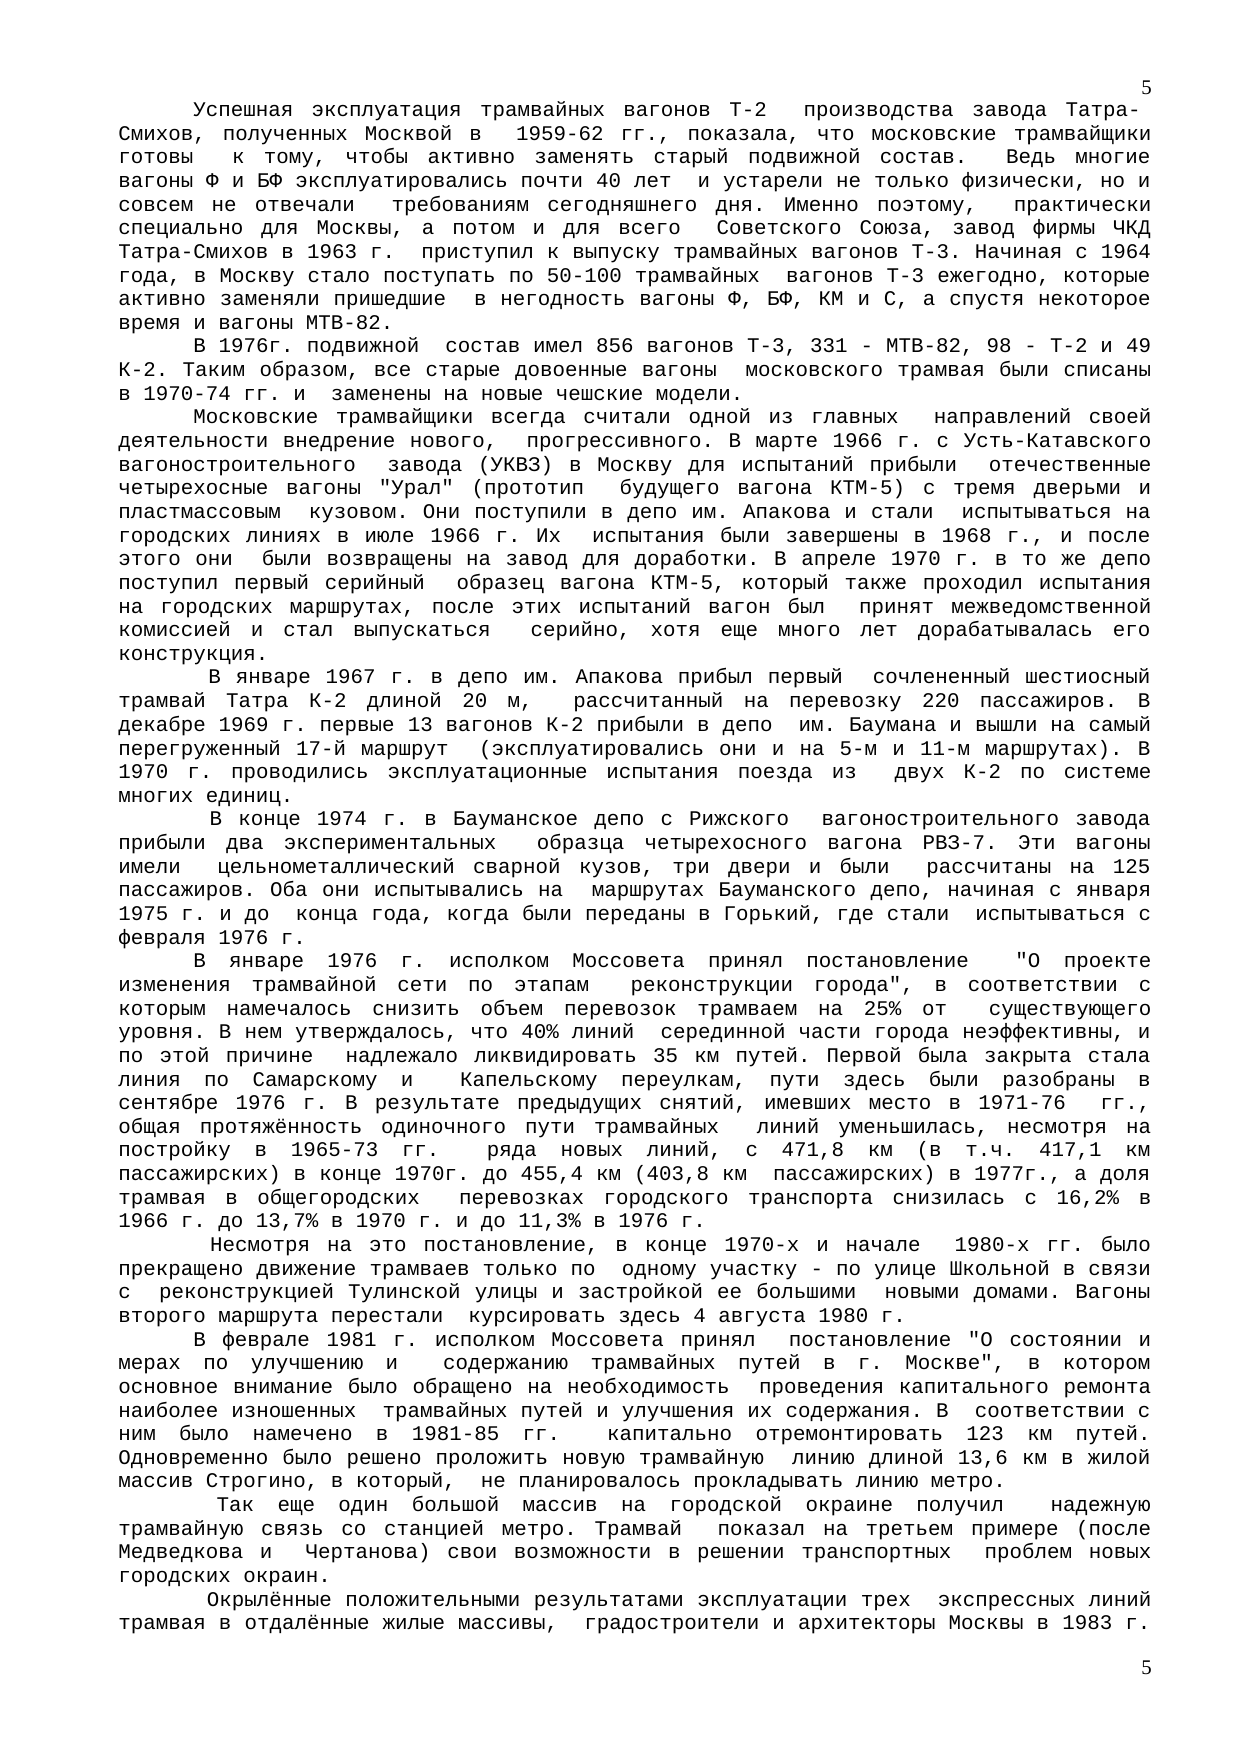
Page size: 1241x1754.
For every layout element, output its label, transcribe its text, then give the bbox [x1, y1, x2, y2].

text В январе 1967 г. в депо им. Апакова прибыл первый сочлененный шестиосный трамвай Татра К-2 длиной 20 м, рассчитанный на перевозку 220 пассажиров. В декабре 1969 г. первые 13 вагонов К-2 прибыли в депо им. Баумана и вышли на самый перегруженный 17-й маршрут (эксплуатировались они и на 5-м и 11-м маршрутах). В 1970 г. проводились эксплуатационные испытания поезда из двух К-2 по системе многих единиц. [118, 667, 1152, 808]
text Так еще один большой массив на городской окраине получил надежную трамвайную связь со станцией метро. Трамвай показал на третьем примере (после Медведкова и Чертанова) свои возможности в решении транспортных проблем новых городских окраин. [118, 1494, 1152, 1589]
text В феврале 1981 г. исполком Моссовета принял постановление "О состоянии и мерах по улучшению и содержанию трамвайных путей в г. Москве", в котором основное внимание было обращено на необходимость проведения капитального ремонта наиболее изношенных трамвайных путей и улучшения их содержания. В соответствии с ним было намечено в 1981-85 гг. капитально отремонтировать 123 км путей. Одновременно было решено проложить новую трамвайную линию длиной 13,6 км в жилой массив Строгино, в который, не планировалось прокладывать линию метро. [118, 1329, 1152, 1494]
text В конце 1974 г. в Бауманское депо с Рижского вагоностроительного завода прибыли два экспериментальных образца четырехосного вагона РВЗ-7. Эти вагоны имели цельнометаллический сварной кузов, три двери и были рассчитаны на 125 пассажиров. Оба они испытывались на маршрутах Бауманского депо, начиная с января 1975 г. и до конца года, когда были переданы в Горький, где стали испытываться с февраля 1976 г. [118, 808, 1152, 950]
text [118, 1589, 1152, 1636]
text Московские трамвайщики всегда считали одной из главных направлений своей деятельности внедрение нового, прогрессивного. В марте 1966 г. с Усть-Катавского вагоностроительного завода (УКВЗ) в Москву для испытаний прибыли отечественные четырехосные вагоны "Урал" (прототип будущего вагона КТМ-5) с тремя дверьми и пластмассовым кузовом. Они поступили в депо им. Апакова и стали испытываться на городских линиях в июле 1966 г. Их испытания были завершены в 1968 г., и после этого они были возвращены на завод для доработки. В апреле 1970 г. в то же депо поступил первый серийный образец вагона КТМ-5, который также проходил испытания на городских маршрутах, после этих испытаний вагон был принят межведомственной комиссией и стал выпускаться серийно, хотя еще много лет дорабатывалась его конструкция. [118, 406, 1152, 667]
text В 1976г. подвижной состав имел 856 вагонов Т-3, 331 - МТВ-82, 98 - Т-2 и 49 К-2. Таким образом, все старые довоенные вагоны московского трамвая были списаны в 1970-74 гг. и заменены на новые чешские модели. [118, 336, 1152, 406]
text Несмотря на это постановление, в конце 1970-х и начале 1980-х гг. было прекращено движение трамваев только по одному участку - по улице Школьной в связи с реконструкцией Тулинской улицы и застройкой ее большими новыми домами. Вагоны второго маршрута перестали курсировать здесь 4 августа 1980 г. [118, 1234, 1152, 1329]
text В январе 1976 г. исполком Моссовета принял постановление "О проекте изменения трамвайной сети по этапам реконструкции города", в соответствии с которым намечалось снизить объем перевозок трамваем на 25% от существующего уровня. В нем утверждалось, что 40% линий серединной части города неэффективны, и по этой причине надлежало ликвидировать 35 км путей. Первой была закрыта стала линия по Самарскому и Капельскому переулкам, пути здесь были разобраны в сентябре 1976 г. В результате предыдущих снятий, имевших место в 1971-76 гг., общая протяжённость одиночного пути трамвайных линий уменьшилась, несмотря на постройку в 1965-73 гг. ряда новых линий, с 471,8 км (в т.ч. 417,1 км пассажирских) в конце 1970г. до 455,4 км (403,8 км пассажирских) в 1977г., а доля трамвая в общегородских перевозках городского транспорта снизилась с 16,2% в 1966 г. до 13,7% в 1970 г. и до 11,3% в 1976 г. [118, 950, 1152, 1234]
text Успешная эксплуатация трамвайных вагонов Т-2 производства завода Татра-Смихов, полученных Москвой в 1959-62 гг., показала, что московские трамвайщики готовы к тому, чтобы активно заменять старый подвижной состав. Ведь многие вагоны Ф и БФ эксплуатировались почти 40 лет и устарели не только физически, но и совсем не отвечали требованиям сегодняшнего дня. Именно поэтому, практически специально для Москвы, а потом и для всего Советского Союза, завод фирмы ЧКД Татра-Смихов в 1963 г. приступил к выпуску трамвайных вагонов Т-3. Начиная с 1964 года, в Москву стало поступать по 50-100 трамвайных вагонов Т-3 ежегодно, которые активно заменяли пришедшие в негодность вагоны Ф, БФ, КМ и С, а спустя некоторое время и вагоны МТВ-82. [118, 99, 1152, 336]
